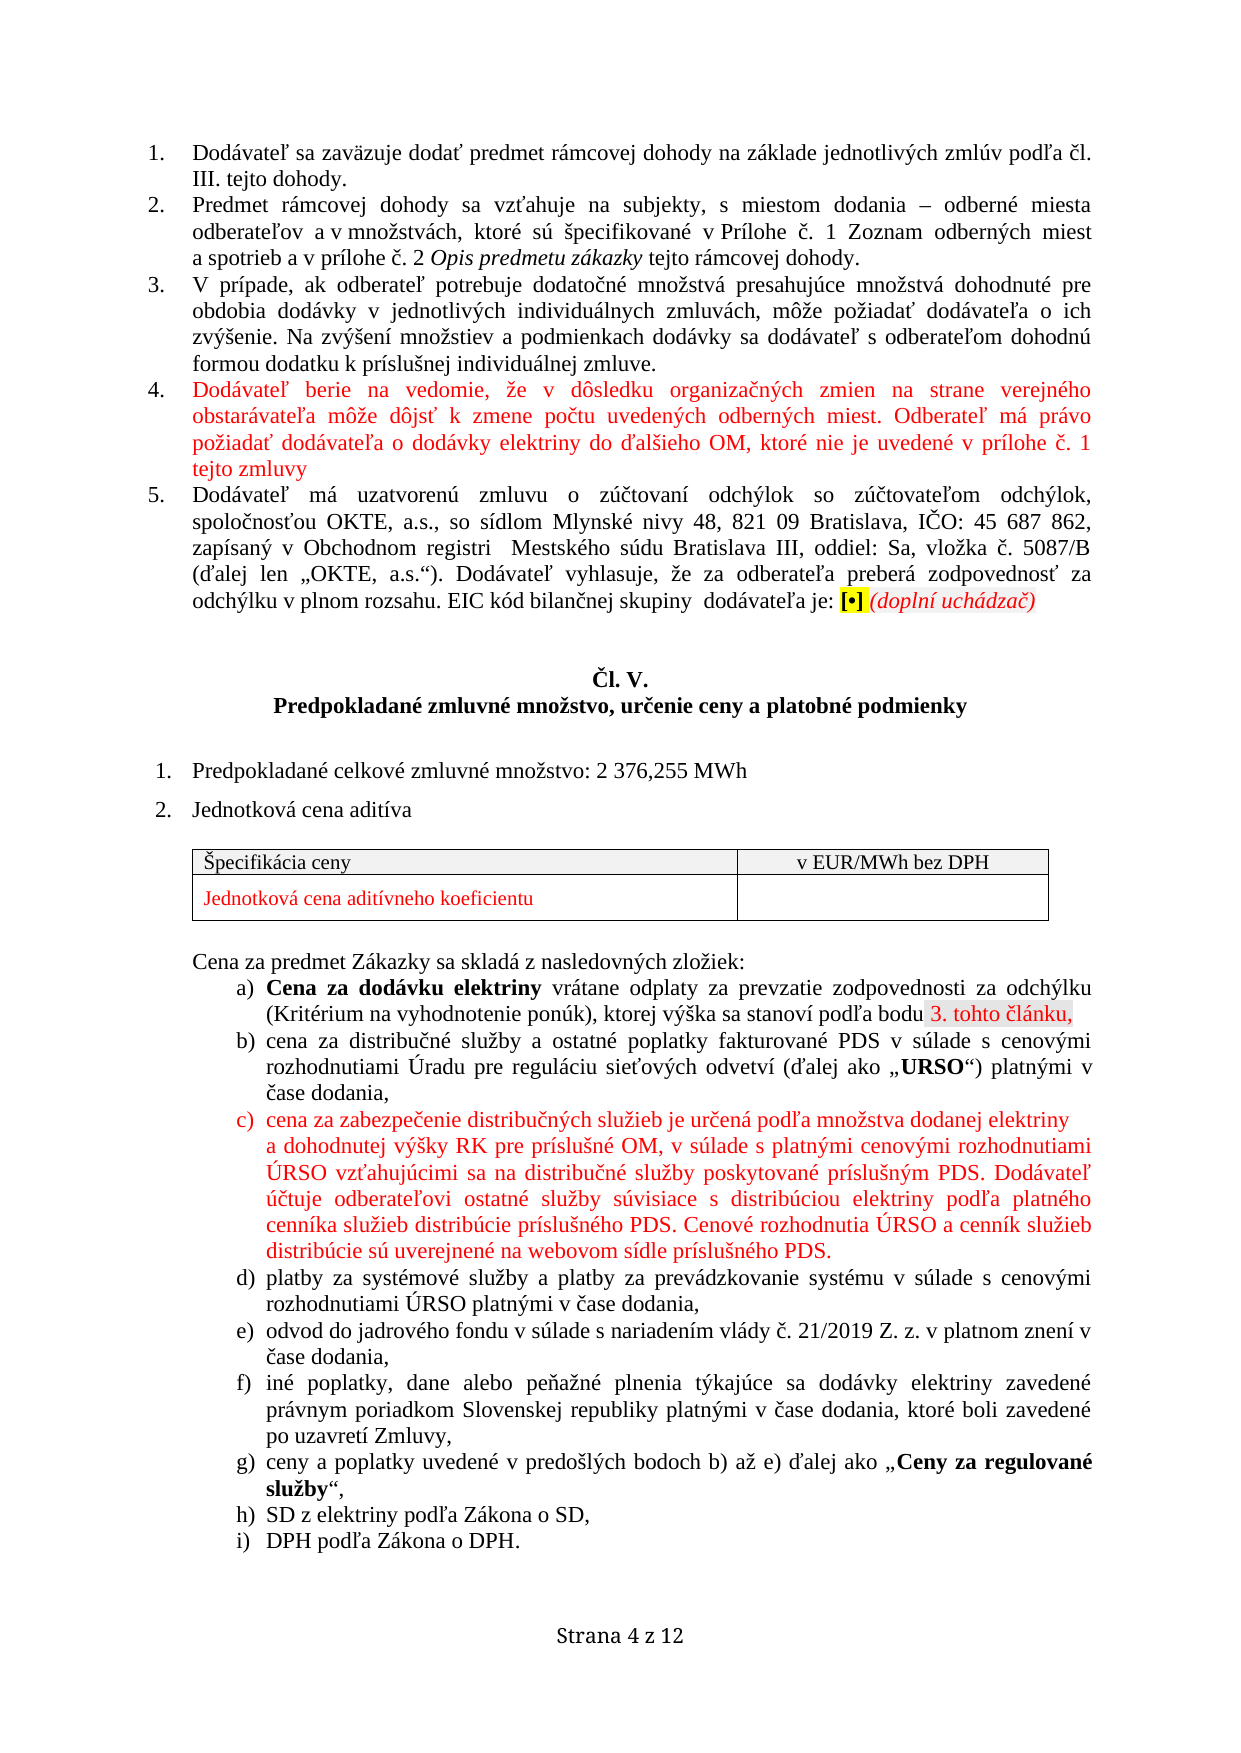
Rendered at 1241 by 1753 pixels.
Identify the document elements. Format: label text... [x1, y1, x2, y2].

list Cena za predmet Zákazky sa skladá z nasledovných zložiek: [192, 948, 1093, 974]
list Cena za dodávku elektriny vrátane odplaty za prevzatie zodpovednosti za odchýlku (Kritérium na vyhodnotenie ponúk), ktorej výška sa stanoví podľa bodu 3. tohto článku, [236, 974, 1093, 1027]
list DPH podľa Zákona o DPH. [236, 1527, 1093, 1554]
list Predpokladané celkové zmluvné množstvo: 2 376,255 MWh [155, 757, 1093, 784]
list odvod do jadrového fondu v súlade s nariadením vlády č. 21/2019 Z. z. v platnom znení v čase dodania, [236, 1317, 1093, 1369]
list cena za zabezpečenie distribučných služieb je určená podľa množstva dodanej elektriny [236, 1106, 1093, 1132]
list Dodávateľ má uzatvorenú zmluvu o zúčtovaní odchýlok so zúčtovateľom odchýlok, spoločnosťou OKTE, a.s., so sídlom Mlynské nivy 48, 821 09 Bratislava, IČO: 45 687 862, zapísaný v Obchodnom registri Mestského súdu Bratislava III, oddiel: Sa, vložka č. 5087/B (ďalej len „OKTE, a.s.“). Dodávateľ vyhlasuje, že za odberateľa preberá zodpovednosť za odchýlku v plnom rozsahu. EIC kód bilančnej skupiny dodávateľa je: [•] (doplní uchádzač) [148, 481, 1093, 613]
text Čl. V. [148, 666, 1093, 692]
table_header v EUR/MWh bez DPH [738, 850, 1048, 874]
table_cell Jednotková cena aditívneho koeficientu [193, 875, 737, 920]
list Jednotková cena aditíva [155, 796, 1093, 823]
list SD z elektriny podľa Zákona o SD, [236, 1501, 1093, 1527]
list Dodávateľ sa zaväzuje dodať predmet rámcovej dohody na základe jednotlivých zmlúv podľa čl. III. tejto dohody. [148, 139, 1093, 192]
list iné poplatky, dane alebo peňažné plnenia týkajúce sa dodávky elektriny zavedené právnym poriadkom Slovenskej republiky platnými v čase dodania, ktoré boli zavedené po uzavretí Zmluvy, [236, 1369, 1093, 1448]
list cena za distribučné služby a ostatné poplatky fakturované PDS v súlade s cenovými rozhodnutiami Úradu pre reguláciu sieťových odvetví (ďalej ako „URSO“) platnými v čase dodania, [236, 1027, 1093, 1106]
list V prípade, ak odberateľ potrebuje dodatočné množstvá presahujúce množstvá dohodnuté pre obdobia dodávky v jednotlivých individuálnych zmluvách, môže požiadať dodávateľa o ich zvýšenie. Na zvýšení množstiev a podmienkach dodávky sa dodávateľ s odberateľom dohodnú formou dodatku k príslušnej individuálnej zmluve. [148, 271, 1093, 376]
list platby za systémové služby a platby za prevádzkovanie systému v súlade s cenovými rozhodnutiami ÚRSO platnými v čase dodania, [236, 1264, 1093, 1317]
list Predmet rámcovej dohody sa vzťahuje na subjekty, s miestom dodania – odberné miesta odberateľov a v množstvách, ktoré sú špecifikované v Prílohe č. 1 Zoznam odberných miest a spotrieb a v prílohe č. 2 Opis predmetu zákazky tejto rámcovej dohody. [148, 192, 1093, 271]
text Predpokladané zmluvné množstvo, určenie ceny a platobné podmienky [148, 692, 1093, 719]
list Dodávateľ berie na vedomie, že v dôsledku organizačných zmien na strane verejného obstarávateľa môže dôjsť k zmene počtu uvedených odberných miest. Odberateľ má právo požiadať dodávateľa o dodávky elektriny do ďalšieho OM, ktoré nie je uvedené v prílohe č. 1 tejto zmluvy [148, 376, 1093, 481]
list a dohodnutej výšky RK pre príslušné OM, v súlade s platnými cenovými rozhodnutiami ÚRSO vzťahujúcimi sa na distribučné služby poskytované príslušným PDS. Dodávateľ účtuje odberateľovi ostatné služby súvisiace s distribúciou elektriny podľa platného cenníka služieb distribúcie príslušného PDS. Cenové rozhodnutia ÚRSO a cenník služieb distribúcie sú uverejnené na webovom sídle príslušného PDS. [266, 1132, 1093, 1264]
list ceny a poplatky uvedené v predošlých bodoch b) až e) ďalej ako „Ceny za regulované služby“, [236, 1448, 1093, 1501]
table_cell [738, 875, 1048, 920]
table_header Špecifikácia ceny [193, 850, 737, 874]
